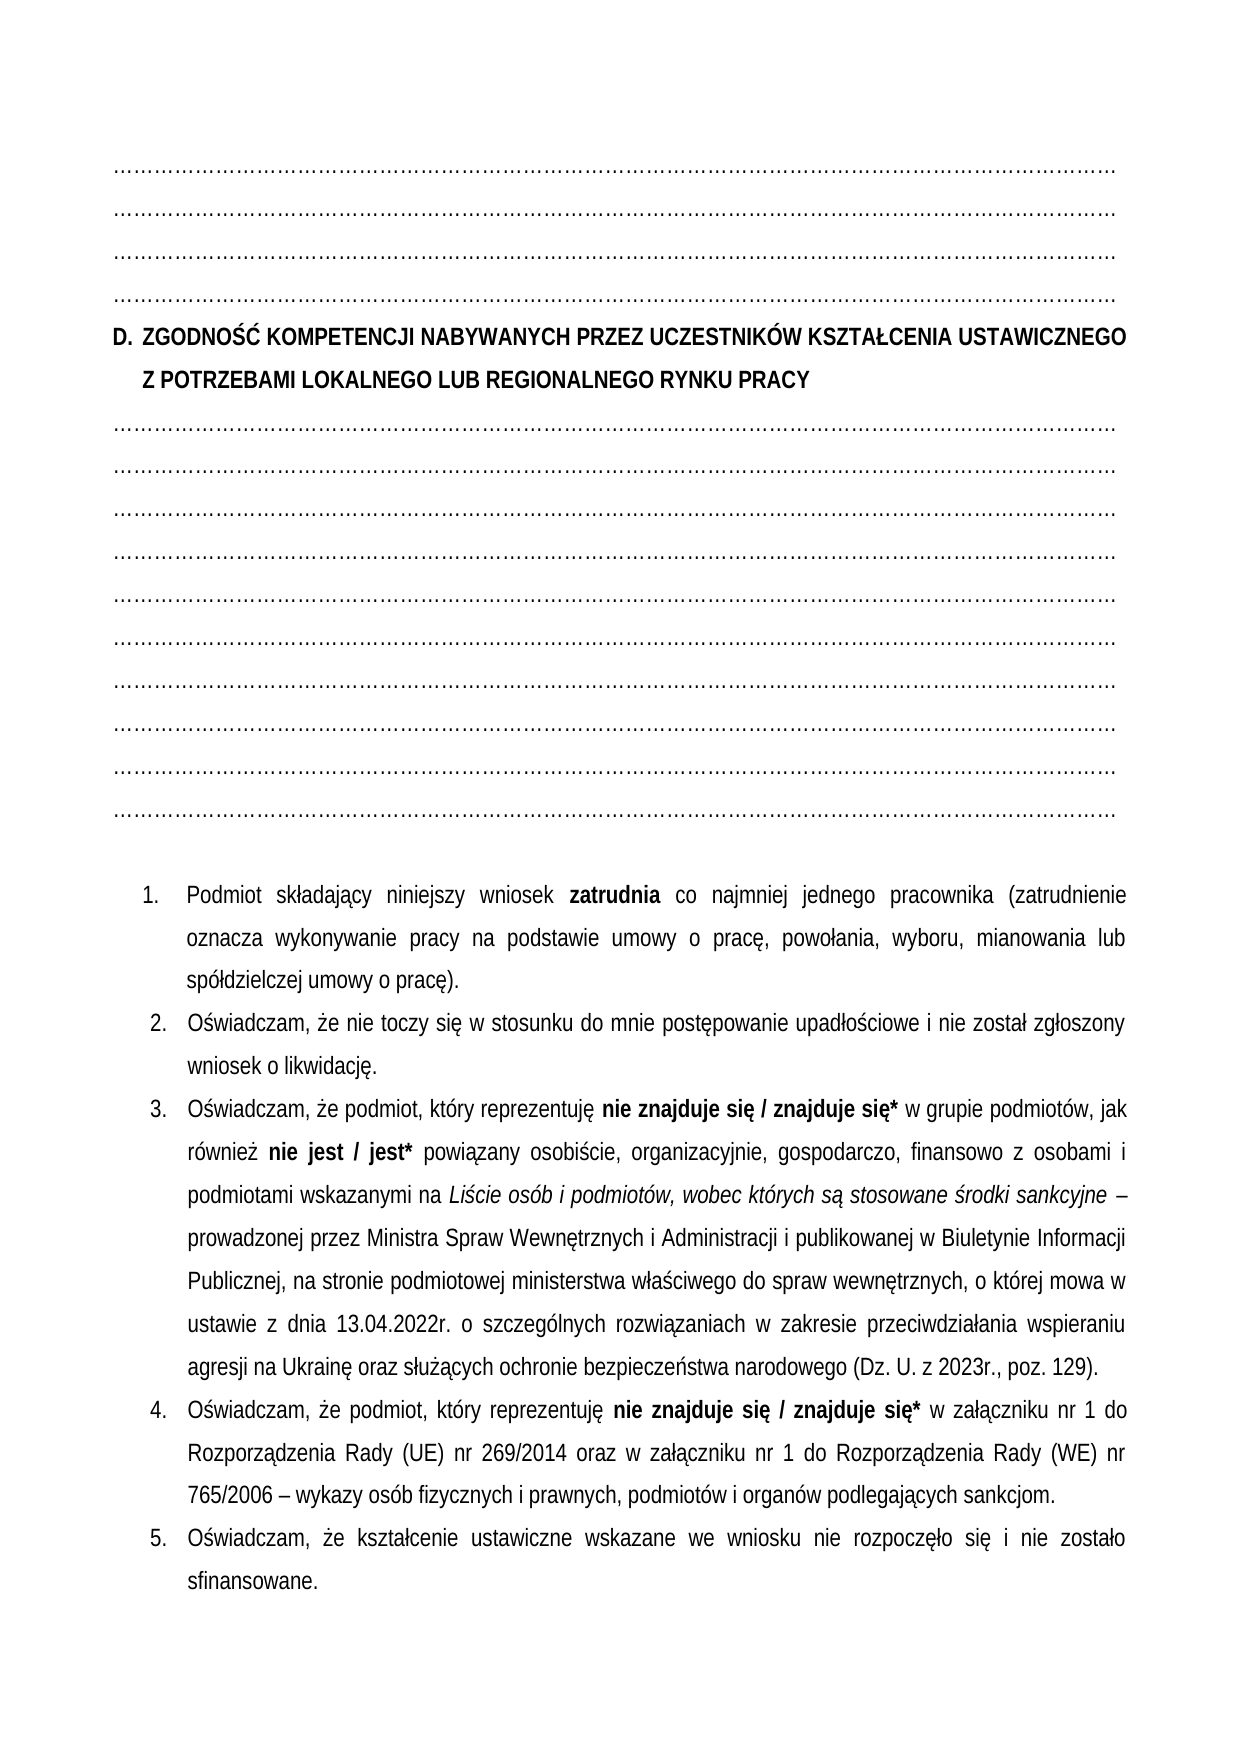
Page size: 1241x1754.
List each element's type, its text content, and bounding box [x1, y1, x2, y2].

text ………………………………………………………………………………………………………………………………… [112, 493, 1128, 522]
text ………………………………………………………………………………………………………………………………… [112, 407, 1128, 436]
text ………………………………………………………………………………………………………………………………… [112, 665, 1128, 694]
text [112, 236, 1128, 264]
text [112, 150, 1128, 222]
list ZGODNOŚĆ KOMPETENCJI NABYWANYCH PRZEZ UCZESTNIKÓW KSZTAŁCENIA USTAWICZNEGO Z POTRZEBAMI LOKALNEGO LUB REGIONALNEGO RYNKU PRACY [112, 322, 1128, 393]
list Oświadczam, że podmiot, który reprezentuję nie znajduje się / znajduje się* w załączniku nr 1 do Rozporządzenia Rady (UE) nr 269/2014 oraz w załączniku nr 1 do Rozporządzenia Rady (WE) nr 765/2006 – wykazy osób fizycznych i prawnych, podmiotów i organów podlegających sankcjom. [150, 1394, 1128, 1509]
text ………………………………………………………………………………………………………………………………… [112, 708, 1128, 737]
text …………………………………………………………………………………………………………………………………………………………………………………………………………………………………………………………………… [112, 536, 1128, 608]
list Oświadczam, że podmiot, który reprezentuję nie znajduje się / znajduje się* w grupie podmiotów, jak również nie jest / jest* powiązany osobiście, organizacyjnie, gospodarczo, finansowo z osobami i podmiotami wskazanymi na Liście osób i podmiotów, wobec których są stosowane środki sankcyjne – prowadzonej przez Ministra Spraw Wewnętrznych i Administracji i publikowanej w Biuletynie Informacji Publicznej, na stronie podmiotowej ministerstwa właściwego do spraw wewnętrznych, o której mowa w ustawie z dnia 13.04.2022r. o szczególnych rozwiązaniach w zakresie przeciwdziałania wspieraniu agresji na Ukrainę oraz służących ochronie bezpieczeństwa narodowego (Dz. U. z 2023r., poz. 129). [150, 1094, 1128, 1380]
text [112, 279, 1128, 307]
list Podmiot składający niniejszy wniosek zatrudnia co najmniej jednego pracownika (zatrudnienie oznacza wykonywanie pracy na podstawie umowy o pracę, powołania, wyboru, mianowania lub spółdzielczej umowy o pracę). [142, 879, 1128, 994]
text ………………………………………………………………………………………………………………………………… [112, 622, 1128, 651]
text ………………………………………………………………………………………………………………………………… [112, 794, 1128, 822]
text ………………………………………………………………………………………………………………………………… [112, 751, 1128, 779]
text ………………………………………………………………………………………………………………………………… [112, 450, 1128, 479]
list Oświadczam, że kształcenie ustawiczne wskazane we wniosku nie rozpoczęło się i nie zostało sfinansowane. [150, 1523, 1128, 1595]
list Oświadczam, że nie toczy się w stosunku do mnie postępowanie upadłościowe i nie został zgłoszony wniosek o likwidację. [150, 1008, 1128, 1080]
